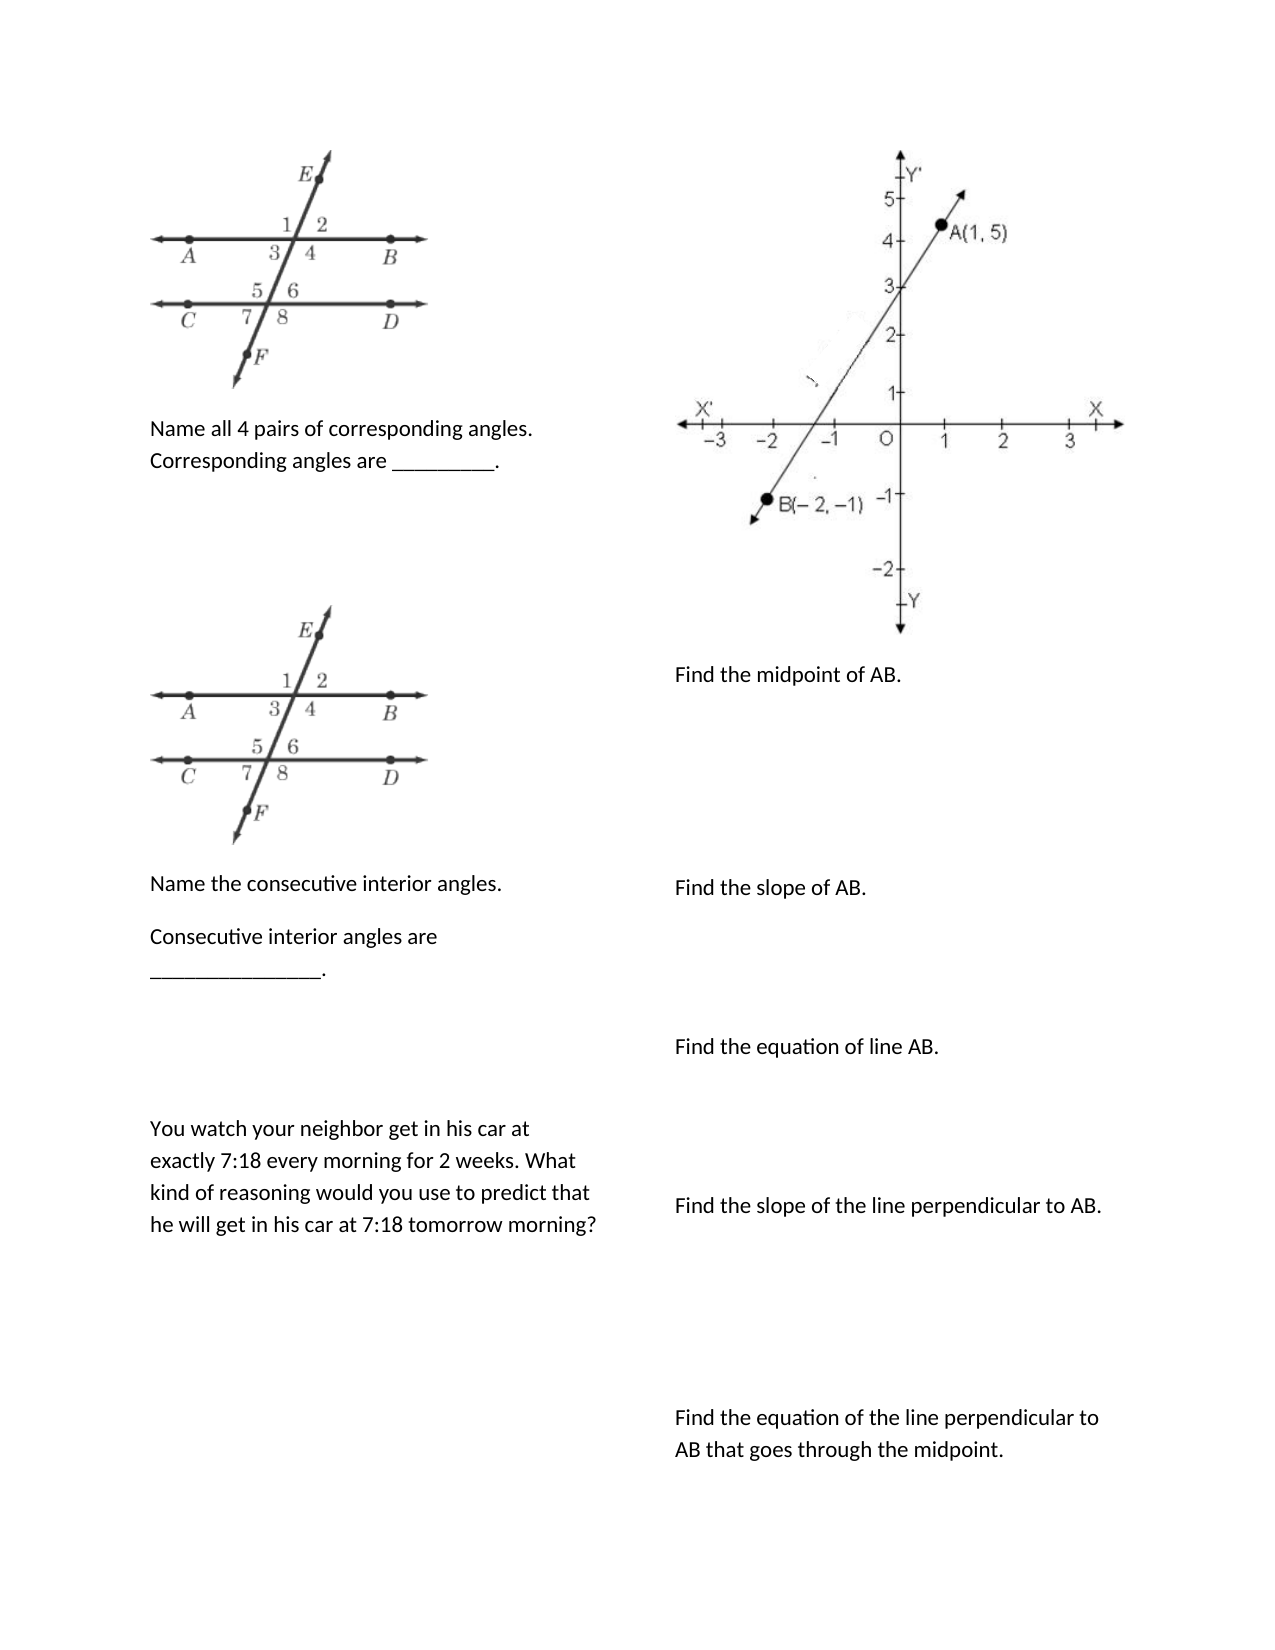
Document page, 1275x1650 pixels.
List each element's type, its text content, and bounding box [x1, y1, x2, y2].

text Find the slope of AB. [675, 873, 1125, 901]
text Find the equation of the line perpendicular to AB that goes through the midpoint. [675, 1403, 1125, 1463]
text Find the midpoint of AB. [675, 661, 1125, 689]
picture [150, 150, 429, 389]
text Consecutive interior angles are _______________. [150, 922, 600, 983]
picture [150, 605, 429, 845]
text Find the slope of the line perpendicular to AB. [675, 1191, 1125, 1219]
picture [675, 150, 1125, 636]
text Name the consecutive interior angles. [150, 869, 600, 897]
text Name all 4 pairs of corresponding angles. Corresponding angles are _________. [150, 414, 600, 474]
text Find the equation of line AB. [675, 1032, 1125, 1060]
text You watch your neighbor get in his car at exactly 7:18 every morning for 2 weeks. What kind of reasoning would you use to predict that he will get in his car at 7:18 tomorrow morning? [150, 1114, 600, 1238]
